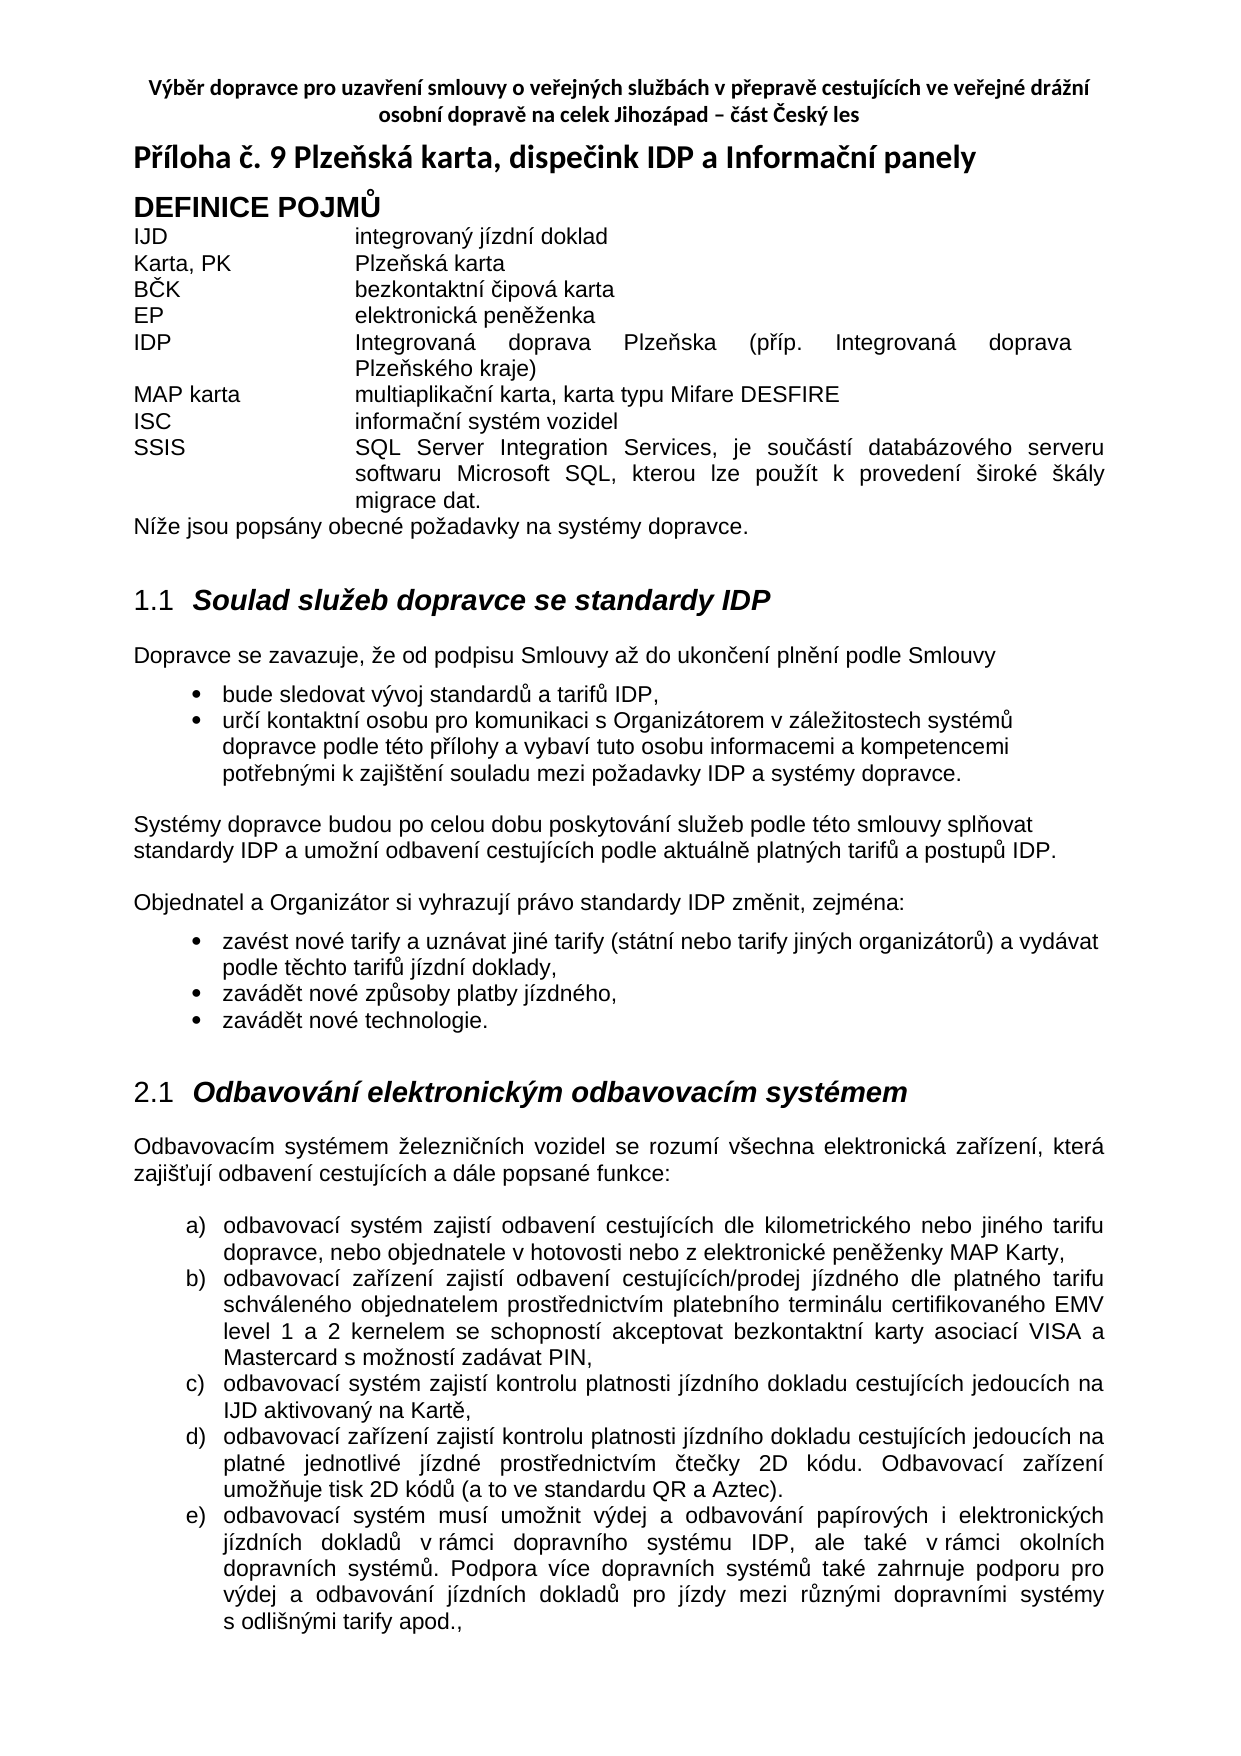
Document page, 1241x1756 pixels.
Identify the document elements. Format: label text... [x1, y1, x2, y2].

list zavést nové tarify a uznávat jiné tarify (státní nebo tarify jiných organizátorů) a vydávat podle těchto tarifů jízdní doklady, [192, 928, 1105, 980]
list zavádět nové technologie. [192, 1007, 1105, 1033]
subtitle Odbavování elektronickým odbavovacím systémem [133, 1075, 1105, 1108]
text MAP karta multiaplikační karta, karta typu Mifare DESFIRE [133, 381, 1105, 408]
text Níže jsou popsány obecné požadavky na systémy dopravce. [133, 513, 1105, 539]
list bude sledovat vývoj standardů a tarifů IDP, [192, 681, 1105, 707]
list odbavovací systém musí umožnit výdej a odbavování papírových i elektronických jízdních dokladů v rámci dopravního systému IDP, ale také v rámci okolních dopravních systémů. Podpora více dopravních systémů také zahrnuje podporu pro výdej a odbavování jízdních dokladů pro jízdy mezi různými dopravními systémy s odlišnými tarify apod., [186, 1502, 1105, 1634]
text ISC informační systém vozidel [133, 408, 1105, 434]
list Systémy dopravce budou po celou dobu poskytování služeb podle této smlouvy splňovat standardy IDP a umožní odbavení cestujících podle aktuálně platných tarifů a postupů IDP. [133, 811, 1105, 864]
text IJD integrovaný jízdní doklad [133, 223, 1105, 249]
list odbavovací systém zajistí odbavení cestujících dle kilometrického nebo jiného tarifu dopravce, nebo objednatele v hotovosti nebo z elektronické peněženky MAP Karty, [186, 1212, 1105, 1265]
list zavádět nové způsoby platby jízdného, [192, 980, 1105, 1007]
text SSIS SQL Server Integration Services, je součástí databázového serveru softwaru Microsoft SQL, kterou lze použít k provedení široké škály migrace dat. [133, 434, 1105, 513]
text Odbavovacím systémem železničních vozidel se rozumí všechna elektronická zařízení, která zajišťují odbavení cestujících a dále popsané funkce: [133, 1133, 1105, 1186]
list odbavovací zařízení zajistí kontrolu platnosti jízdního dokladu cestujících jedoucích na platné jednotlivé jízdné prostřednictvím čtečky 2D kódu. Odbavovací zařízení umožňuje tisk 2D kódů (a to ve standardu QR a Aztec). [186, 1423, 1105, 1502]
list určí kontaktní osobu pro komunikaci s Organizátorem v záležitostech systémů dopravce podle této přílohy a vybaví tuto osobu informacemi a kompetencemi potřebnými k zajištění souladu mezi požadavky IDP a systémy dopravce. [192, 707, 1105, 786]
text Karta, PK Plzeňská karta [133, 249, 1105, 276]
list odbavovací systém zajistí kontrolu platnosti jízdního dokladu cestujících jedoucích na IJD aktivovaný na Kartě, [186, 1370, 1105, 1423]
subtitle Soulad služeb dopravce se standardy IDP [133, 583, 1105, 617]
list odbavovací zařízení zajistí odbavení cestujících/prodej jízdného dle platného tarifu schváleného objednatelem prostřednictvím platebního terminálu certifikovaného EMV level 1 a 2 kernelem se schopností akceptovat bezkontaktní karty asociací VISA a Mastercard s možností zadávat PIN, [186, 1265, 1105, 1370]
list Dopravce se zavazuje, že od podpisu Smlouvy až do ukončení plnění podle Smlouvy [133, 642, 1105, 668]
text EP elektronická peněženka [133, 302, 1105, 329]
text Definice pojmů [133, 190, 1105, 223]
text BČK bezkontaktní čipová karta [133, 276, 1105, 302]
list Objednatel a Organizátor si vyhrazují právo standardy IDP změnit, zejména: [133, 889, 1105, 915]
text IDP Integrovaná doprava Plzeňska (příp. Integrovaná doprava Plzeňského kraje) [133, 329, 1105, 381]
